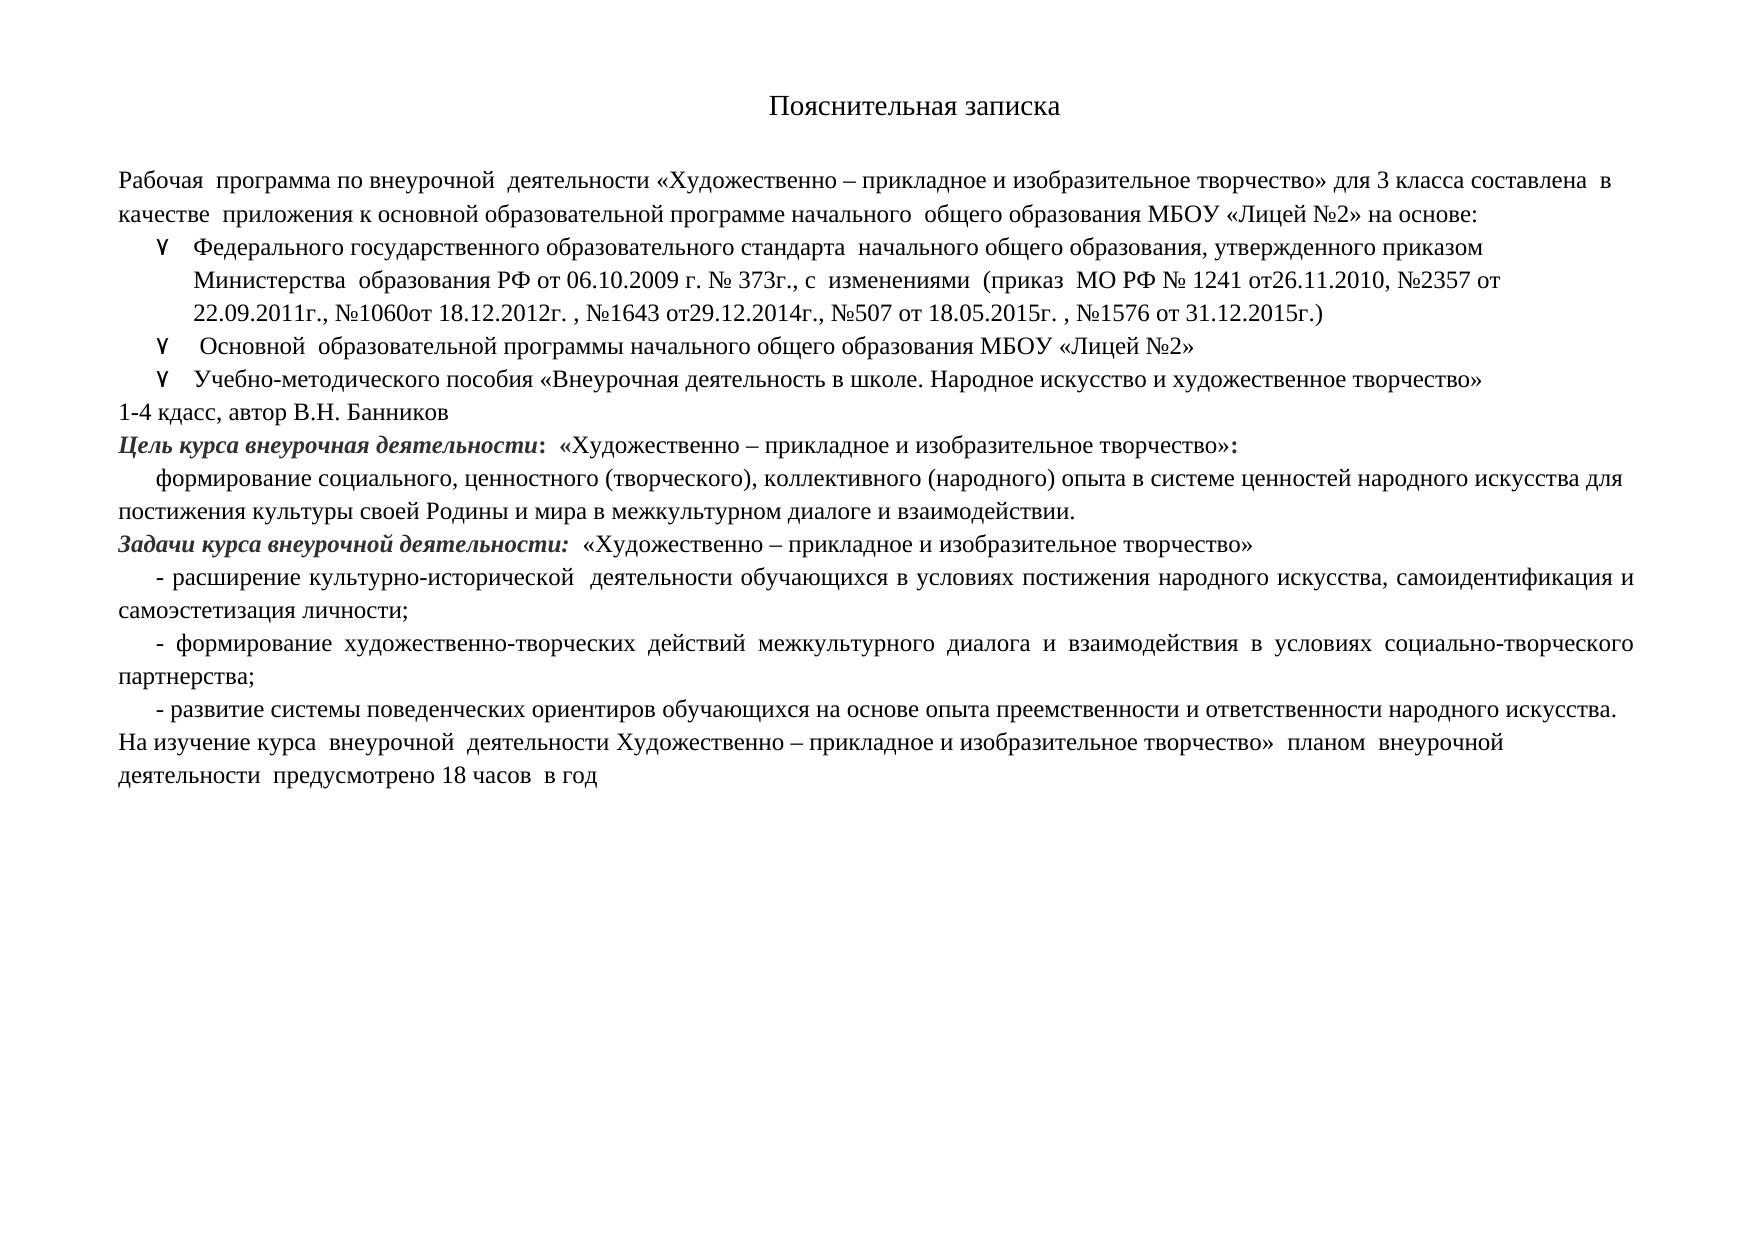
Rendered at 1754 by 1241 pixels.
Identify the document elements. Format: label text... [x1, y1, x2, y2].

text - развитие системы поведенческих ориентиров обучающихся на основе опыта преемственности и ответственности народного искусства. [118, 694, 1636, 723]
text - формирование художественно-творческих действий межкультурного диалога и взаимодействия в условиях социально-творческого партнерства; [118, 628, 1636, 690]
text Пояснительная записка [193, 88, 1636, 122]
text - расширение культурно-исторической деятельности обучающихся в условиях постижения народного искусства, самоидентификация и самоэстетизация личности; [118, 562, 1636, 624]
list Федерального государственного образовательного стандарта начального общего образования, утвержденного приказом Министерства образования РФ от 06.10.2009 г. № 373г., с изменениями (приказ МО РФ № 1241 от26.11.2010, №2357 от 22.09.2011г., №1060от 18.12.2012г. , №1643 от29.12.2014г., №507 от 18.05.2015г. , №1576 от 31.12.2015г.) [156, 232, 1636, 326]
text Задачи курса внеурочной деятельности: «Художественно – прикладное и изобразительное творчество» [118, 529, 1636, 558]
text 1-4 кдасс, автор В.Н. Банников [118, 397, 1636, 426]
text На изучение курса внеурочной деятельности Художественно – прикладное и изобразительное творчество» планом внеурочной деятельности предусмотрено 18 часов в год [118, 727, 1636, 789]
text Цель курса внеурочная деятельности: «Художественно – прикладное и изобразительное творчество»: [118, 430, 1636, 458]
text Рабочая программа по внеурочной деятельности «Художественно – прикладное и изобразительное творчество» для 3 класса составлена в качестве приложения к основной образовательной программе начального общего образования МБОУ «Лицей №2» на основе: [118, 166, 1636, 227]
list Основной образовательной программы начального общего образования МБОУ «Лицей №2» [156, 331, 1636, 359]
text формирование социального, ценностного (творческого), коллективного (народного) опыта в системе ценностей народного искусства для постижения культуры своей Родины и мира в межкультурном диалоге и взаимодействии. [118, 463, 1636, 524]
list Учебно-методического пособия «Внеурочная деятельность в школе. Народное искусство и художественное творчество» [156, 364, 1636, 392]
